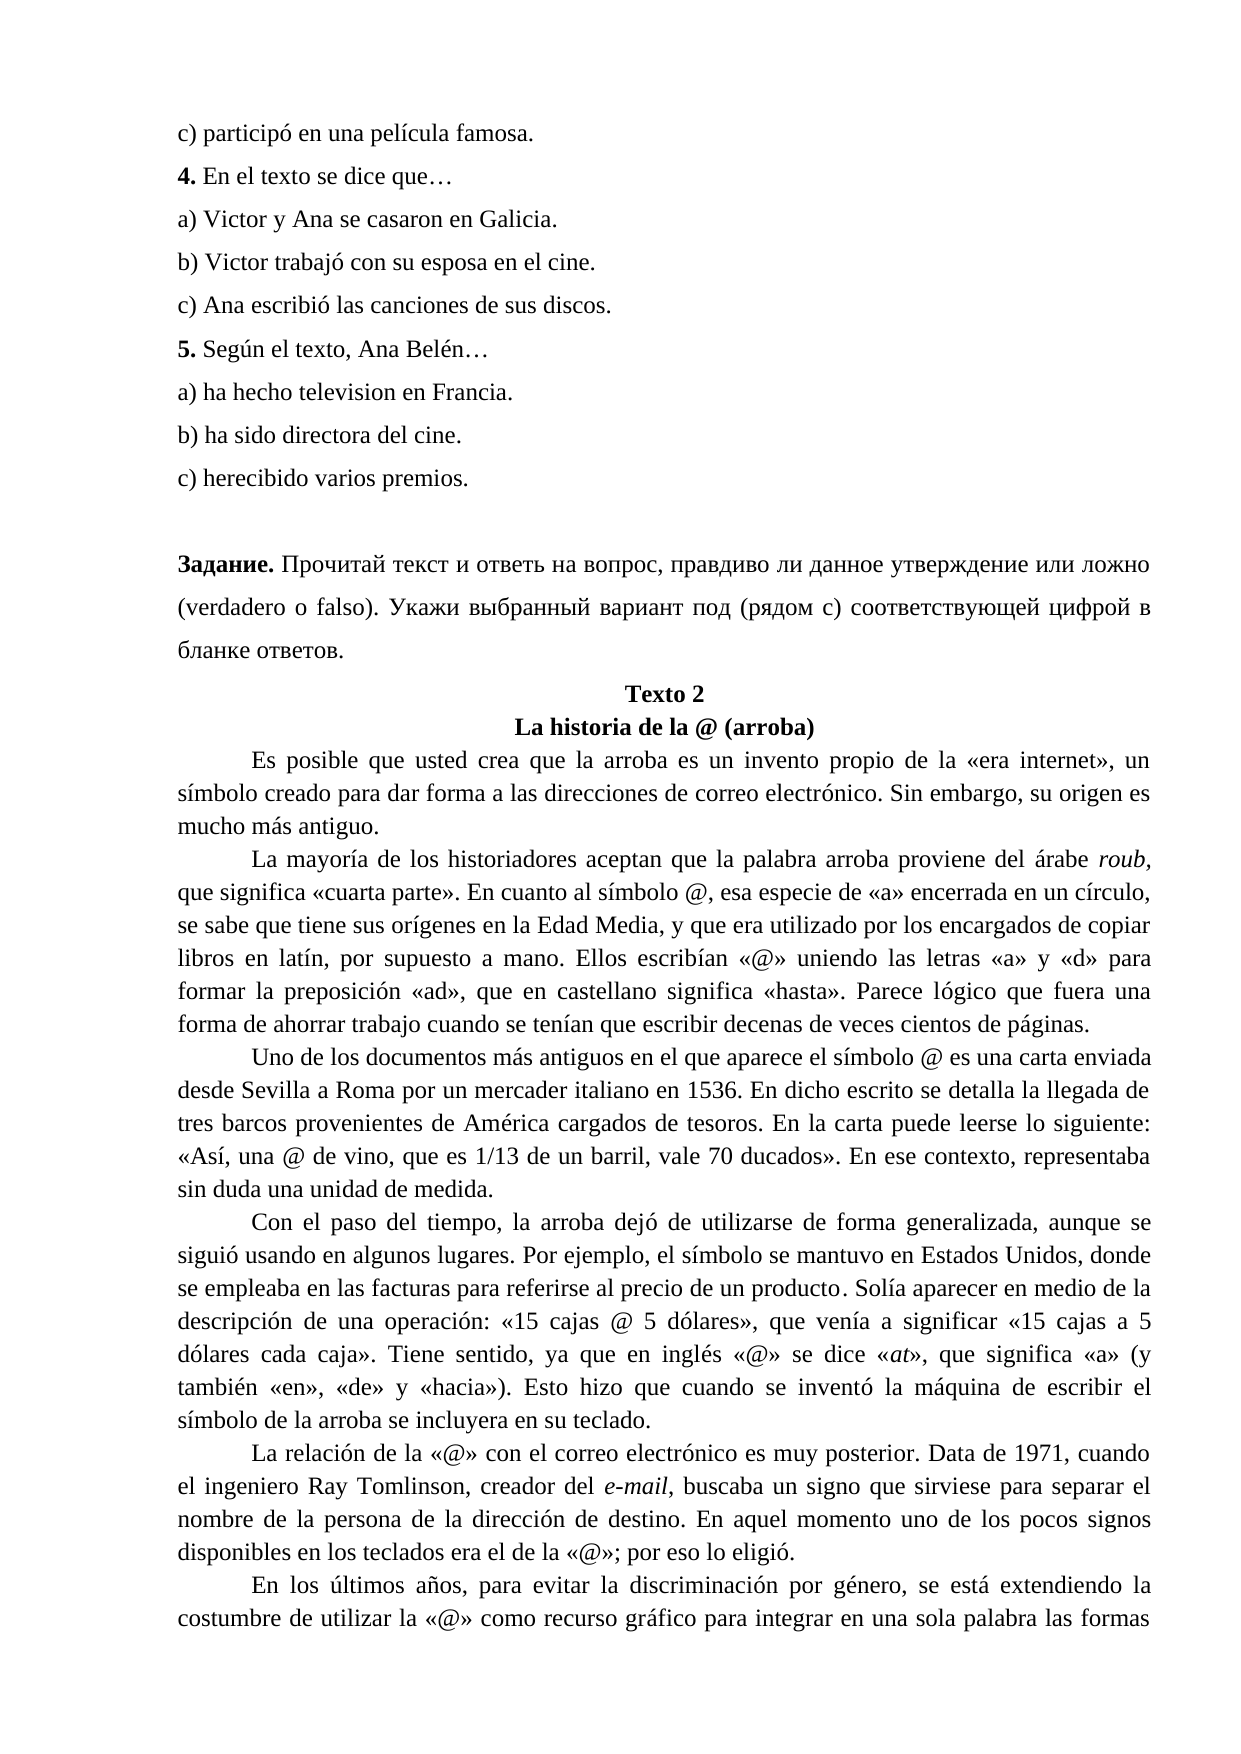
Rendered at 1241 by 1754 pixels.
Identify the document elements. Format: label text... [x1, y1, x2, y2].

text La historia de la @ (arroba) [177, 712, 1152, 741]
text a) Victor y Ana se casaron en Galicia. [177, 204, 1152, 233]
text Con el paso del tiempo, la arroba dejó de utilizarse de forma generalizada, aunque se siguió usando en algunos lugares. Por ejemplo, el símbolo se mantuvo en Estados Unidos, donde se empleaba en las facturas para referirse al precio de un producto. Solía aparecer en medio de la descripción de una operación: «15 cajas @ 5 dólares», que venía a significar «15 cajas a 5 dólares cada caja». Tiene sentido, ya que en inglés «@» se dice «at», que significa «a» (y también «en», «de» y «hacia»). Esto hizo que cuando se inventó la máquina de escribir el símbolo de la arroba se incluyera en su teclado. [177, 1207, 1152, 1434]
text c) Ana escribió las canciones de sus discos. [177, 291, 1152, 319]
text b) ha sido directora del cine. [177, 420, 1152, 449]
text c) participó en una película famosa. [177, 118, 1152, 147]
text Uno de los documentos más antiguos en el que aparece el símbolo @ es una carta enviada desde Sevilla a Roma por un mercader italiano en 1536. En dicho escrito se detalla la llegada de tres barcos provenientes de América cargados de tesoros. En la carta puede leerse lo siguiente: «Así, una @ de vino, que es 1/13 de un barril, vale 70 ducados». En ese contexto, representaba sin duda una unidad de medida. [177, 1042, 1152, 1203]
text La mayoría de los historiadores aceptan que la palabra arroba proviene del árabe roub, que significa «cuarta parte». En cuanto al símbolo @, esa especie de «a» encerrada en un círculo, se sabe que tiene sus orígenes en la Edad Media, y que era utilizado por los encargados de copiar libros en latín, por supuesto a mano. Ellos escribían «@» uniendo las letras «a» y «d» para formar la preposición «ad», que en castellano significa «hasta». Parece lógico que fuera una forma de ahorrar trabajo cuando se tenían que escribir decenas de veces cientos de páginas. [177, 844, 1152, 1038]
text b) Victor trabajó con su esposa en el cine. [177, 247, 1152, 276]
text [177, 1570, 1152, 1632]
text Задание. Прочитай текст и ответь на вопрос, правдиво ли данное утверждение или ложно (verdadero o falso). Укажи выбранный вариант под (рядом с) соответствующей цифрой в бланке ответов. [177, 549, 1152, 664]
text a) ha hecho television en Francia. [177, 377, 1152, 406]
text c) herecibido varios premios. [177, 463, 1152, 492]
text Texto 2 [177, 679, 1152, 707]
text La relación de la «@» con el correo electrónico es muy posterior. Data de 1971, cuando el ingeniero Ray Tomlinson, creador del e-mail, buscaba un signo que sirviese para separar el nombre de la persona de la dirección de destino. En aquel momento uno de los pocos signos disponibles en los teclados era el de la «@»; por eso lo eligió. [177, 1438, 1152, 1566]
text 4. En el texto se dice que… [177, 161, 1152, 190]
text 5. Según el texto, Ana Belén… [177, 334, 1152, 362]
text Es posible que usted crea que la arroba es un invento propio de la «era internet», un símbolo creado para dar forma a las direcciones de correo electrónico. Sin embargo, su origen es mucho más antiguo. [177, 745, 1152, 839]
